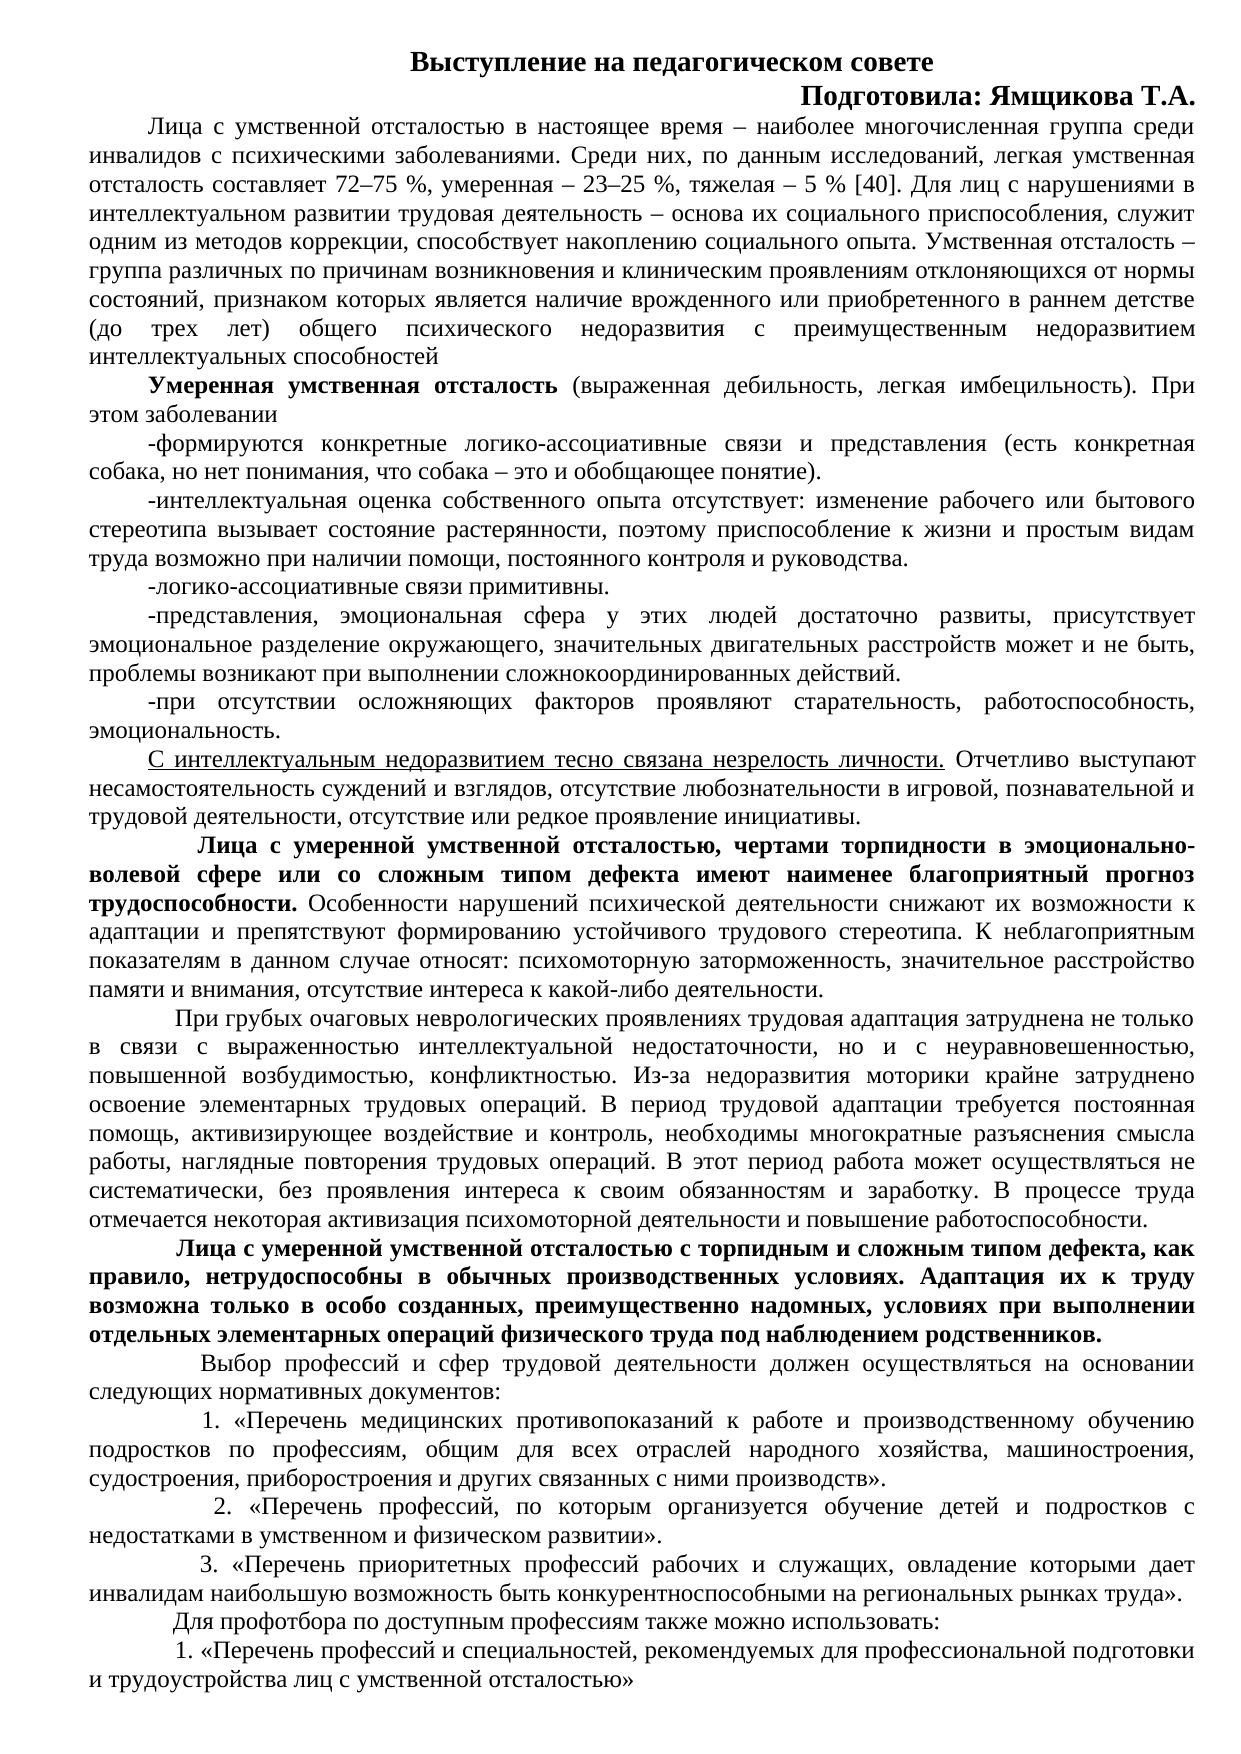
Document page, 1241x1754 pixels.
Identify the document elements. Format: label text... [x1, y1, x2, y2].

text Лица с умеренной умственной отсталостью, чертами торпидности в эмоционально-волевой сфере или со сложным типом дефекта имеют наименее благоприятный прогноз трудоспособности. Особенности нарушений психической деятельности снижают их возможности к адаптации и препятствуют формированию устойчивого трудового стереотипа. К неблагоприятным показателям в данном случае относят: психомоторную заторможенность, значительное расстройство памяти и внимания, отсутствие интереса к какой-либо деятельности. [89, 830, 1196, 1003]
text Лица с умственной отсталостью в настоящее время – наиболее многочисленная группа среди инвалидов с психическими заболеваниями. Среди них, по данным исследований, легкая умственная отсталость составляет 72–75 %, умеренная – 23–25 %, тяжелая – 5 % [40]. Для лиц с нарушениями в интеллектуальном развитии трудовая деятельность – основа их социального приспособления, служит одним из методов коррекции, способствует накоплению социального опыта. Умственная отсталость – группа различных по причинам возникновения и клиническим проявлениям отклоняющихся от нормы состояний, признаком которых является наличие врожденного или приобретенного в раннем детстве (до трех лет) общего психического недоразвития с преимущественным недоразвитием интеллектуальных способностей [89, 111, 1196, 370]
text Подготовила: Ямщикова Т.А. [89, 78, 1196, 111]
text Лица с умеренной умственной отсталостью с торпидным и сложным типом дефекта, как правило, нетрудоспособны в обычных производственных условиях. Адаптация их к труду возможна только в особо созданных, преимущественно надомных, условиях при выполнении отдельных элементарных операций физического труда под наблюдением родственников. [89, 1233, 1196, 1348]
text 2. «Перечень профессий, по которым организуется обучение детей и подростков с недостатками в умственном и физическом развитии». [89, 1491, 1196, 1549]
text -логико-ассоциативные связи примитивны. [89, 571, 1196, 600]
text -при отсутствии осложняющих факторов проявляют старательность, работоспособность, эмоциональность. [89, 686, 1196, 744]
text Умеренная умственная отсталость (выраженная дебильность, легкая имбецильность). При этом заболевании [89, 370, 1196, 428]
text -формируются конкретные логико-ассоциативные связи и представления (есть конкретная собака, но нет понимания, что собака – это и обобщающее понятие). [89, 428, 1196, 485]
text Выступление на педагогическом совете [89, 44, 1196, 78]
text -представления, эмоциональная сфера у этих людей достаточно развиты, присутствует эмоциональное разделение окружающего, значительных двигательных расстройств может и не быть, проблемы возникают при выполнении сложнокоординированных действий. [89, 600, 1196, 686]
text При грубых очаговых неврологических проявлениях трудовая адаптация затруднена не только в связи с выраженностью интеллектуальной недостаточности, но и с неуравновешенностью, повышенной возбудимостью, конфликтностью. Из-за недоразвития моторики крайне затруднено освоение элементарных трудовых операций. В период трудовой адаптации требуется постоянная помощь, активизирующее воздействие и контроль, необходимы многократные разъяснения смысла работы, наглядные повторения трудовых операций. В этот период работа может осуществляться не систематически, без проявления интереса к своим обязанностям и заработку. В процессе труда отмечается некоторая активизация психомоторной деятельности и повышение работоспособности. [89, 1003, 1196, 1233]
text Выбор профессий и сфер трудовой деятельности должен осуществляться на основании следующих нормативных документов: [89, 1348, 1196, 1405]
text С интеллектуальным недоразвитием тесно связана незрелость личности. Отчетливо выступают несамостоятельность суждений и взглядов, отсутствие любознательности в игровой, познавательной и трудовой деятельности, отсутствие или редкое проявление инициативы. [89, 744, 1196, 830]
text -интеллектуальная оценка собственного опыта отсутствует: изменение рабочего или бытового стереотипа вызывает состояние растерянности, поэтому приспособление к жизни и простым видам труда возможно при наличии помощи, постоянного контроля и руководства. [89, 485, 1196, 571]
text 3. «Перечень приоритетных профессий рабочих и служащих, овладение которыми дает инвалидам наибольшую возможность быть конкурентноспособными на региональных рынках труда». [89, 1549, 1196, 1606]
text 1. «Перечень медицинских противопоказаний к работе и производственному обучению подростков по профессиям, общим для всех отраслей народного хозяйства, машиностроения, судостроения, приборостроения и других связанных с ними производств». [89, 1405, 1196, 1491]
text 1. «Перечень профессий и специальностей, рекомендуемых для профессиональной подготовки и трудоустройства лиц с умственной отсталостью» [89, 1635, 1196, 1693]
text Для профотбора по доступным профессиям также можно использовать: [89, 1606, 1196, 1635]
